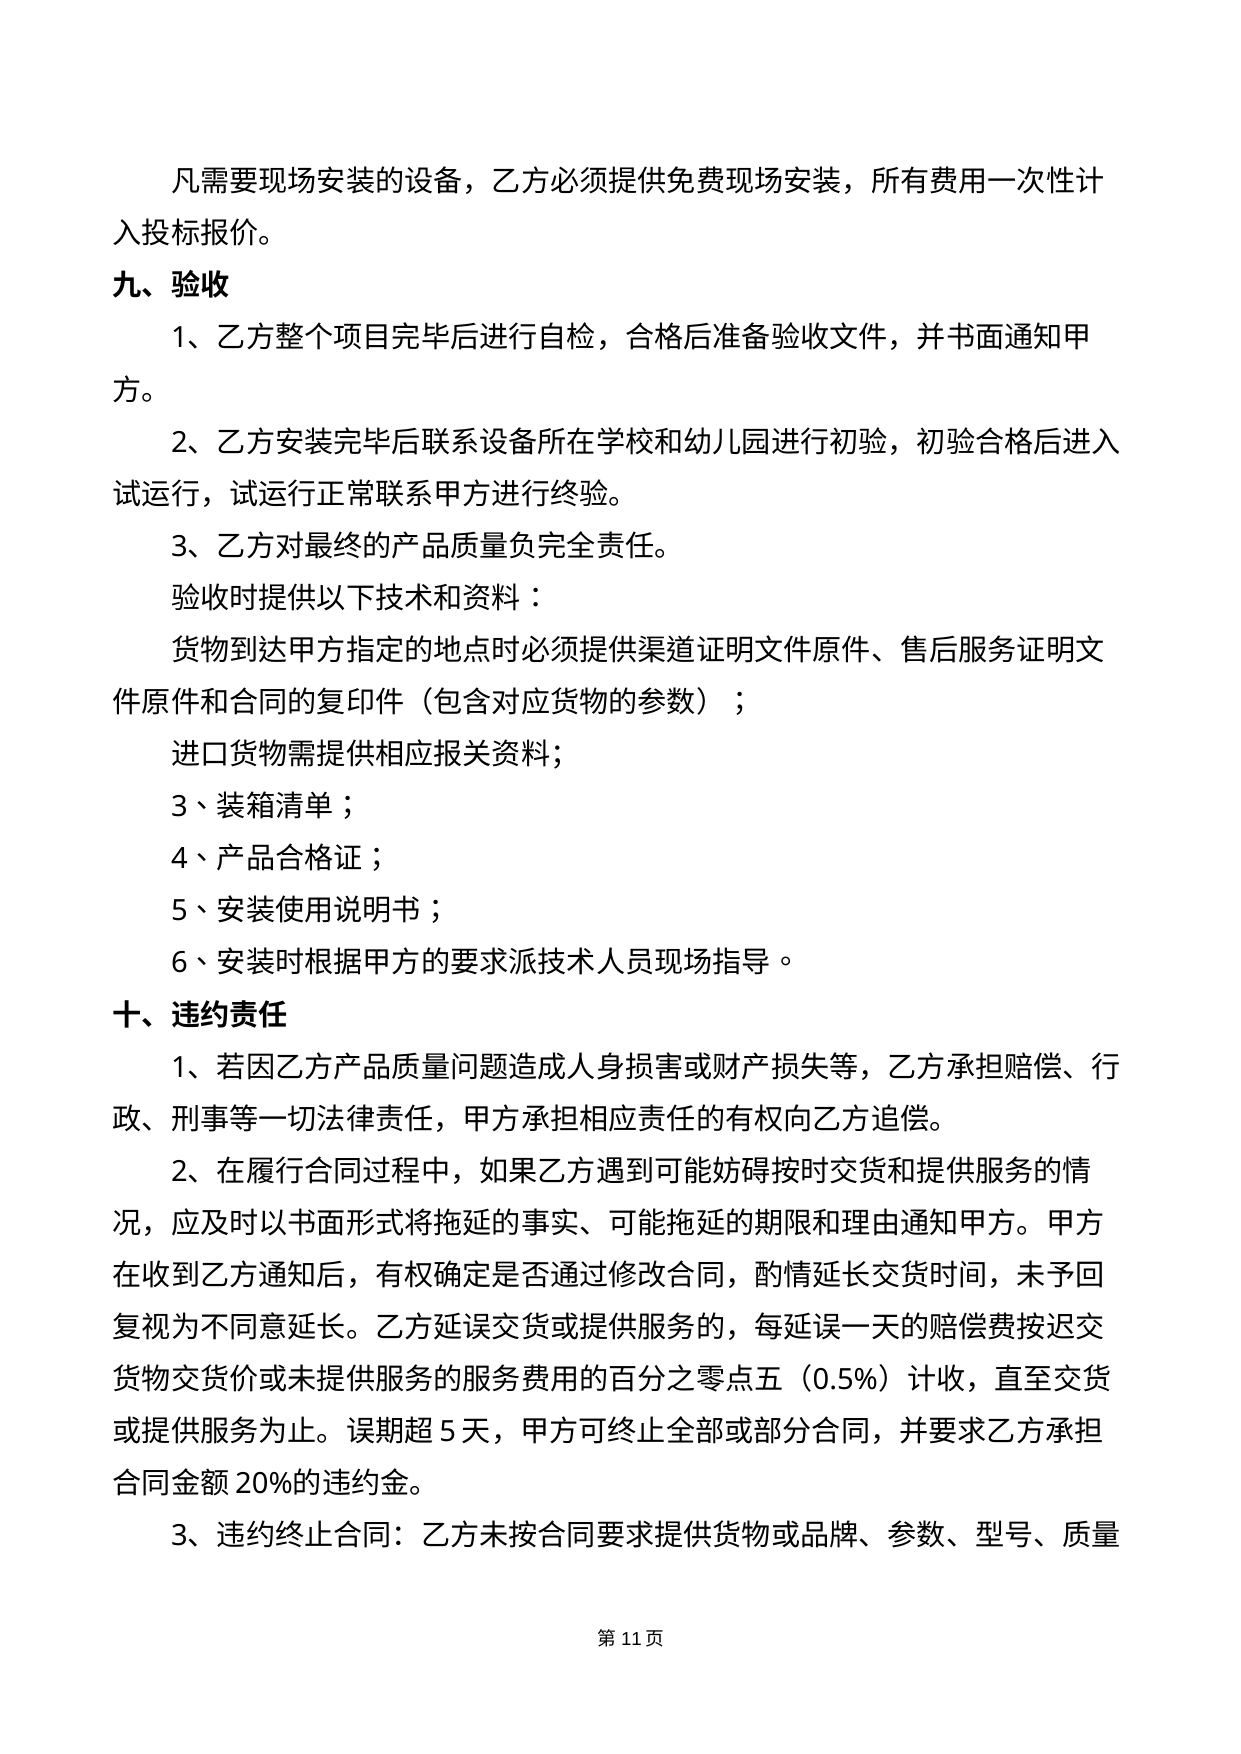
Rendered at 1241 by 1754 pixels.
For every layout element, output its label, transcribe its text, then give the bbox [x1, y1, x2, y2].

text 3、装箱清单； [112, 775, 1128, 827]
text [112, 1504, 1128, 1556]
text 十、违约责任 [112, 983, 1128, 1035]
text 九、验收 [112, 254, 1128, 306]
text 4、产品合格证； [112, 827, 1128, 879]
text 6、安装时根据甲方的要求派技术人员现场指导。 [112, 931, 1128, 983]
text 凡需要现场安装的设备，乙方必须提供免费现场安装，所有费用一次性计入投标报价。 [112, 150, 1128, 254]
text 货物到达甲方指定的地点时必须提供渠道证明文件原件、售后服务证明文件原件和合同的复印件（包含对应货物的参数）； [112, 619, 1128, 723]
text 5、安装使用说明书； [112, 879, 1128, 931]
text 3、乙方对最终的产品质量负完全责任。 [112, 514, 1128, 567]
text 1、乙方整个项目完毕后进行自检，合格后准备验收文件，并书面通知甲方。 [112, 306, 1128, 410]
text 2、在履行合同过程中，如果乙方遇到可能妨碍按时交货和提供服务的情况，应及时以书面形式将拖延的事实、可能拖延的期限和理由通知甲方。甲方在收到乙方通知后，有权确定是否通过修改合同，酌情延长交货时间，未予回复视为不同意延长。乙方延误交货或提供服务的，每延误一天的赔偿费按迟交货物交货价或未提供服务的服务费用的百分之零点五（0.5%）计收，直至交货或提供服务为止。误期超5天，甲方可终止全部或部分合同，并要求乙方承担合同金额20%的违约金。 [112, 1139, 1128, 1504]
text 1、若因乙方产品质量问题造成人身损害或财产损失等，乙方承担赔偿、行政、刑事等一切法律责任，甲方承担相应责任的有权向乙方追偿。 [112, 1035, 1128, 1139]
text 进口货物需提供相应报关资料； [112, 723, 1128, 775]
text 验收时提供以下技术和资料： [112, 567, 1128, 619]
text 2、乙方安装完毕后联系设备所在学校和幼儿园进行初验，初验合格后进入试运行，试运行正常联系甲方进行终验。 [112, 410, 1128, 514]
